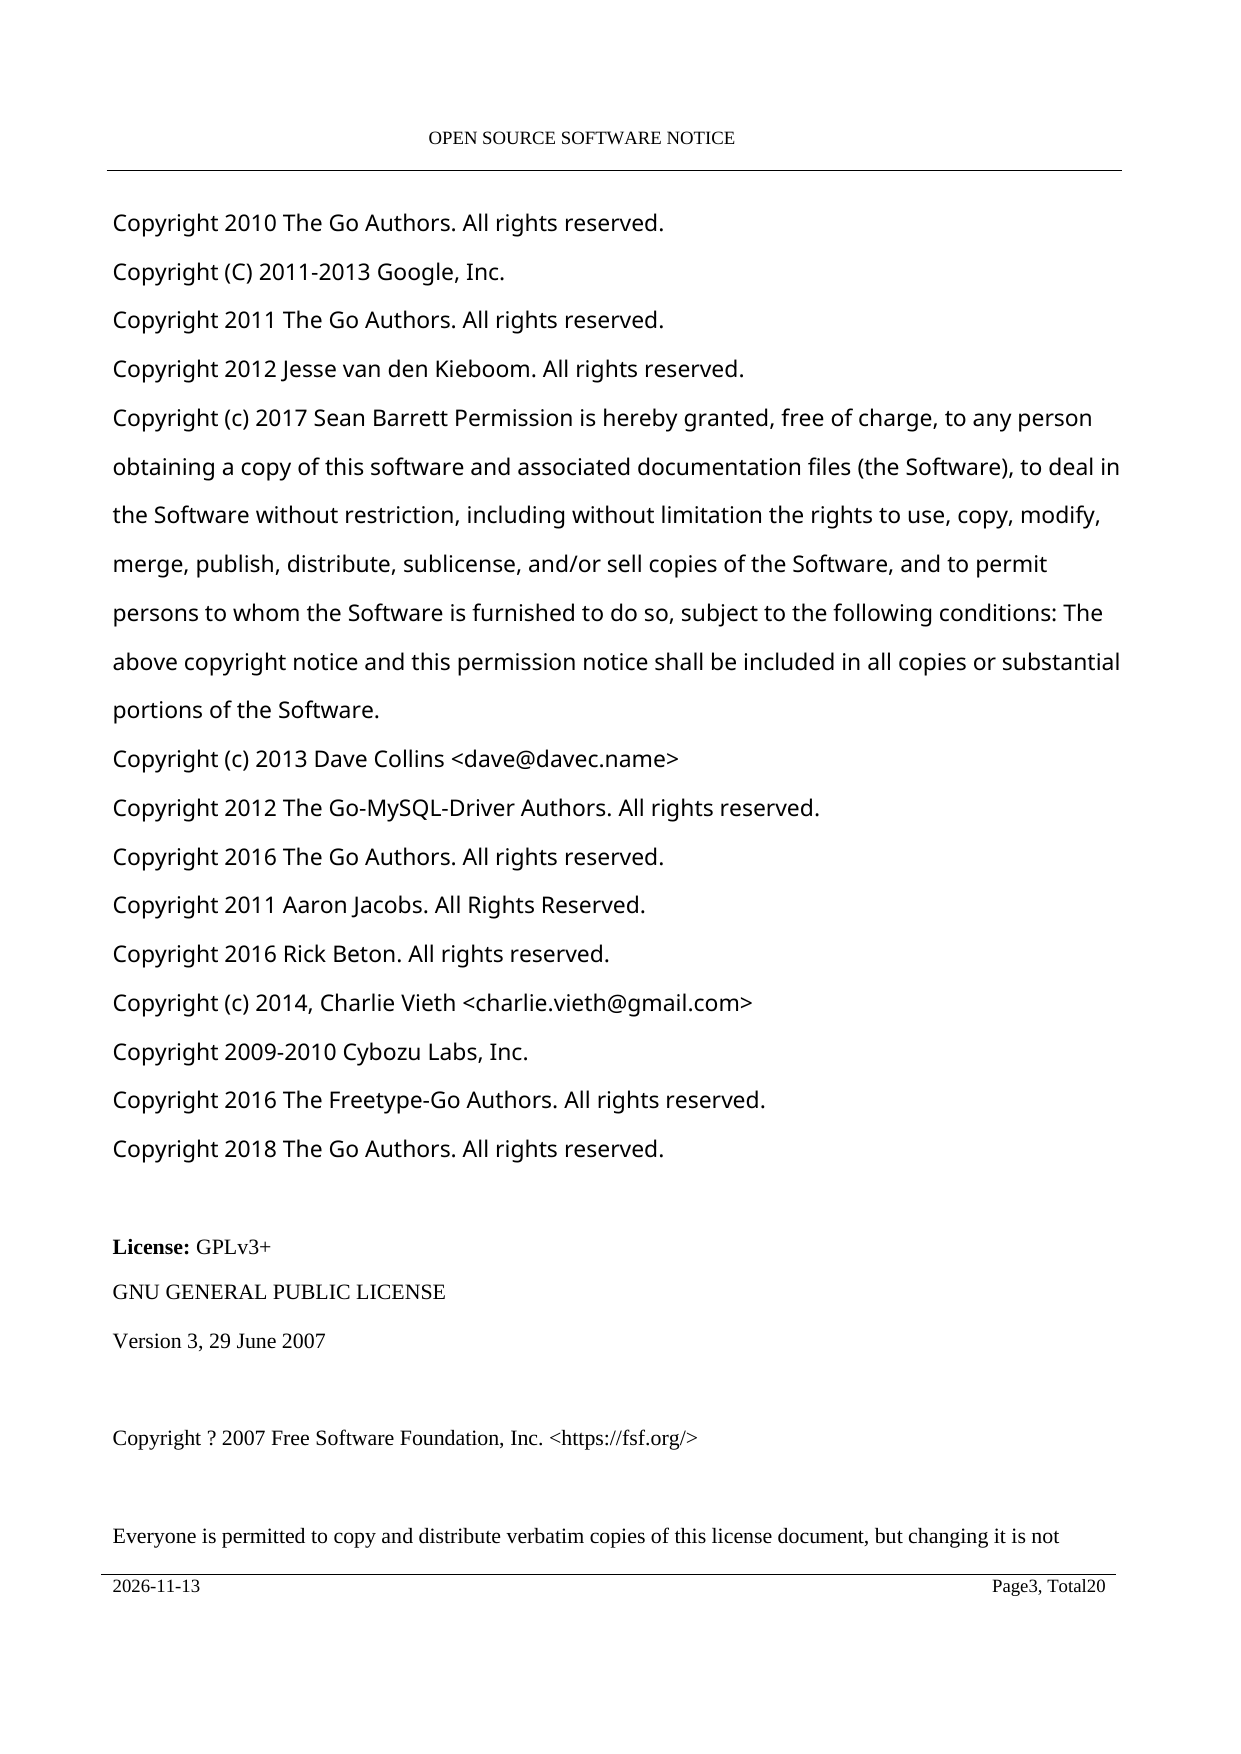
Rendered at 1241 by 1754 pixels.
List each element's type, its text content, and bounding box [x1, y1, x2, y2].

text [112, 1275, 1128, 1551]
text License: GPLv3+ [112, 1230, 1128, 1263]
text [112, 206, 1128, 1214]
